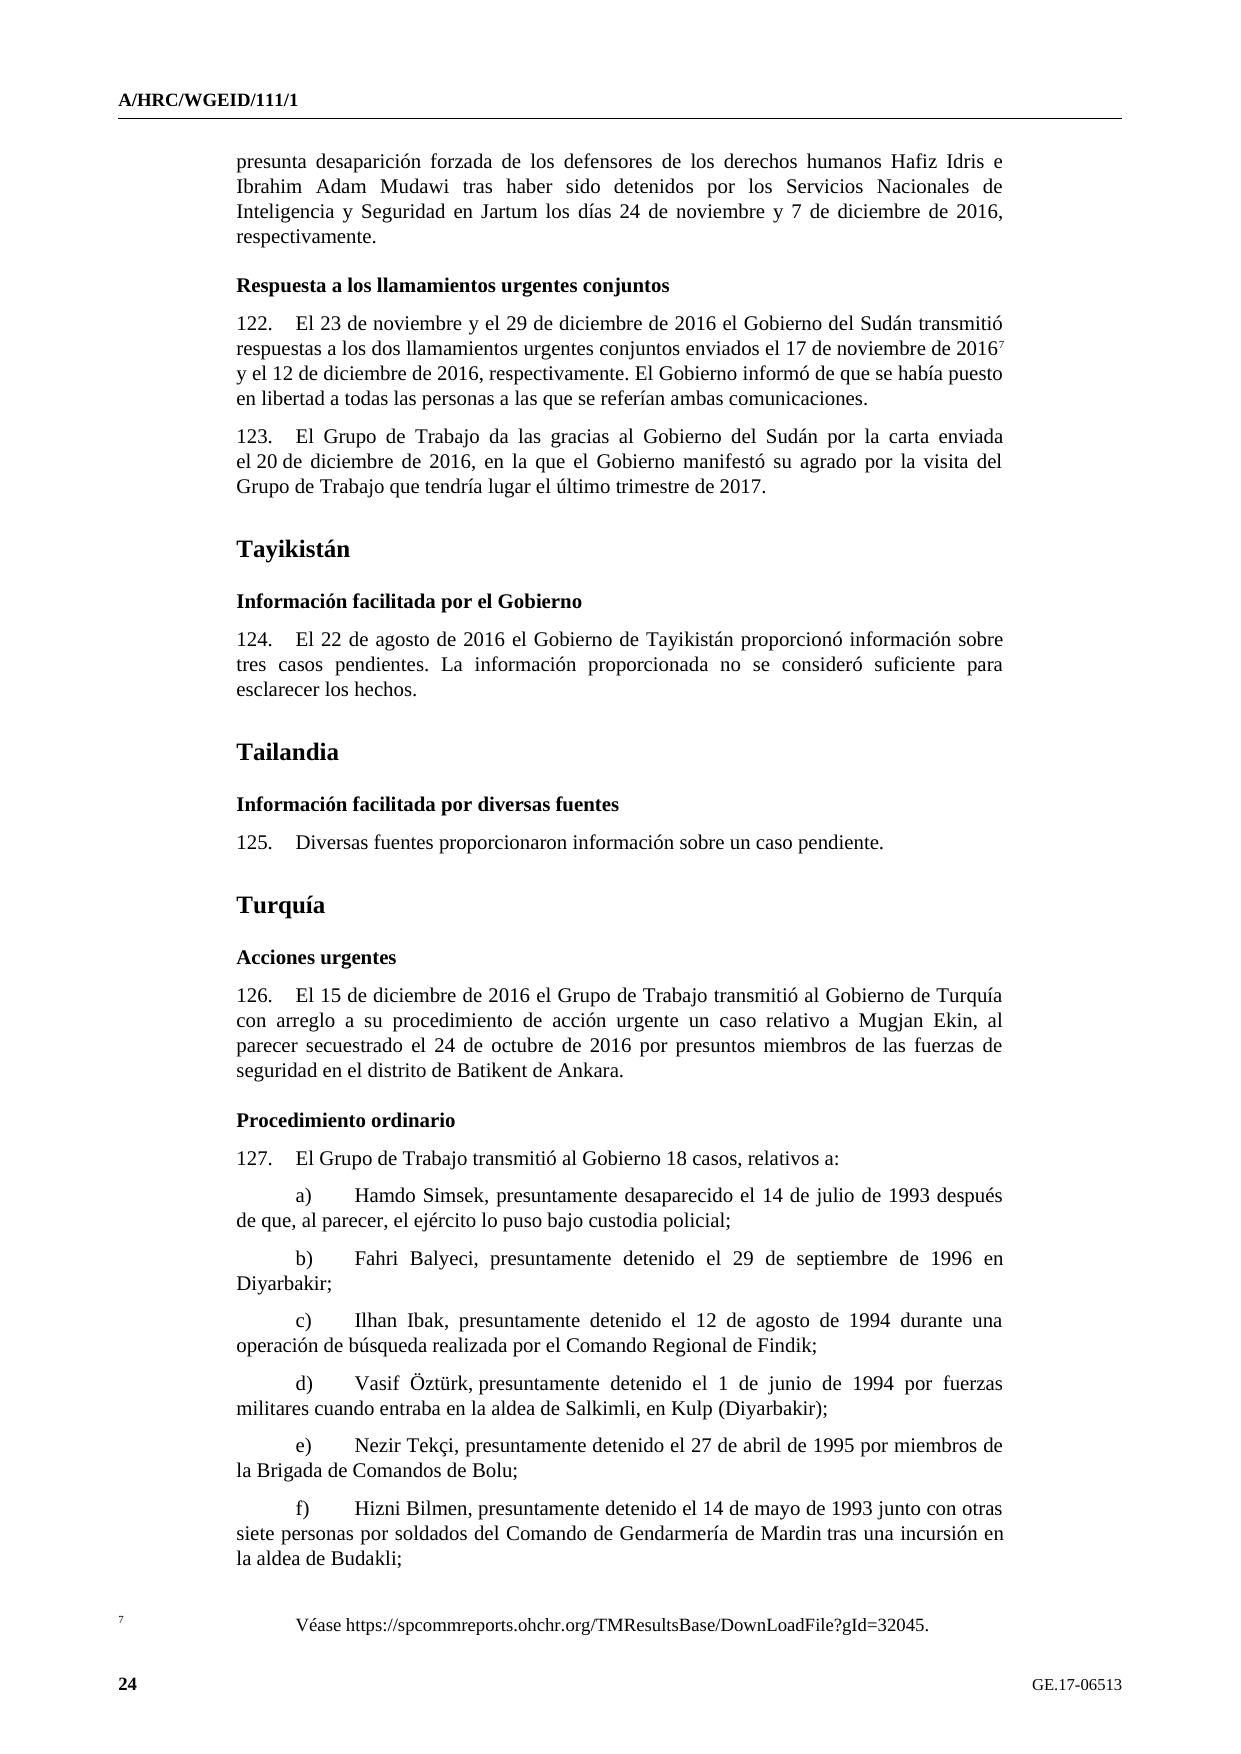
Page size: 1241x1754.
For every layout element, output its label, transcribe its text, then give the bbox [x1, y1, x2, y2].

text 126. El 15 de diciembre de 2016 el Grupo de Trabajo transmitió al Gobierno de Turquía con arreglo a su procedimiento de acción urgente un caso relativo a Mugjan Ekin, al parecer secuestrado el 24 de octubre de 2016 por presuntos miembros de las fuerzas de seguridad en el distrito de Batikent de Ankara. [236, 982, 1004, 1082]
text 122. El 23 de noviembre y el 29 de diciembre de 2016 el Gobierno del Sudán transmitió respuestas a los dos llamamientos urgentes conjuntos enviados el 17 de noviembre de 2016 y el 12 de diciembre de 2016, respectivamente. El Gobierno informó de que se había puesto en libertad a todas las personas a las que se referían ambas comunicaciones. [236, 310, 1004, 410]
text d) Vasif Öztürk, presuntamente detenido el 1 de junio de 1994 por fuerzas militares cuando entraba en la aldea de Salkimli, en Kulp (Diyarbakir); [236, 1369, 1004, 1419]
text 124. El 22 de agosto de 2016 el Gobierno de Tayikistán proporcionó información sobre tres casos pendientes. La información proporcionada no se consideró suficiente para esclarecer los hechos. [236, 626, 1004, 701]
text Información facilitada por diversas fuentes [118, 791, 1004, 816]
text 127. El Grupo de Trabajo transmitió al Gobierno 18 casos, relativos a: [236, 1144, 1004, 1169]
text c) Ilhan Ibak, presuntamente detenido el 12 de agosto de 1994 durante una operación de búsqueda realizada por el Comando Regional de Findik; [236, 1307, 1004, 1357]
text Turquía [118, 891, 1004, 919]
text Procedimiento ordinario [118, 1107, 1004, 1132]
text Tailandia [118, 738, 1004, 766]
text Respuesta a los llamamientos urgentes conjuntos [118, 273, 1004, 298]
text b) Fahri Balyeci, presuntamente detenido el 29 de septiembre de 1996 en Diyarbakir; [236, 1244, 1004, 1294]
text f) Hizni Bilmen, presuntamente detenido el 14 de mayo de 1993 junto con otras siete personas por soldados del Comando de Gendarmería de Mardin tras una incursión en la aldea de Budakli; [236, 1494, 1004, 1569]
text 125. Diversas fuentes proporcionaron información sobre un caso pendiente. [236, 829, 1004, 854]
text Información facilitada por el Gobierno [118, 588, 1004, 613]
text 123. El Grupo de Trabajo da las gracias al Gobierno del Sudán por la carta enviada el 20 de diciembre de 2016, en la que el Gobierno manifestó su agrado por la visita del Grupo de Trabajo que tendría lugar el último trimestre de 2017. [236, 423, 1004, 498]
text Tayikistán [118, 535, 1004, 563]
text a) Hamdo Simsek, presuntamente desaparecido el 14 de julio de 1993 después de que, al parecer, el ejército lo puso bajo custodia policial; [236, 1182, 1004, 1232]
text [236, 148, 1004, 248]
text Acciones urgentes [118, 944, 1004, 969]
text e) Nezir Tekçi, presuntamente detenido el 27 de abril de 1995 por miembros de la Brigada de Comandos de Bolu; [236, 1432, 1004, 1482]
